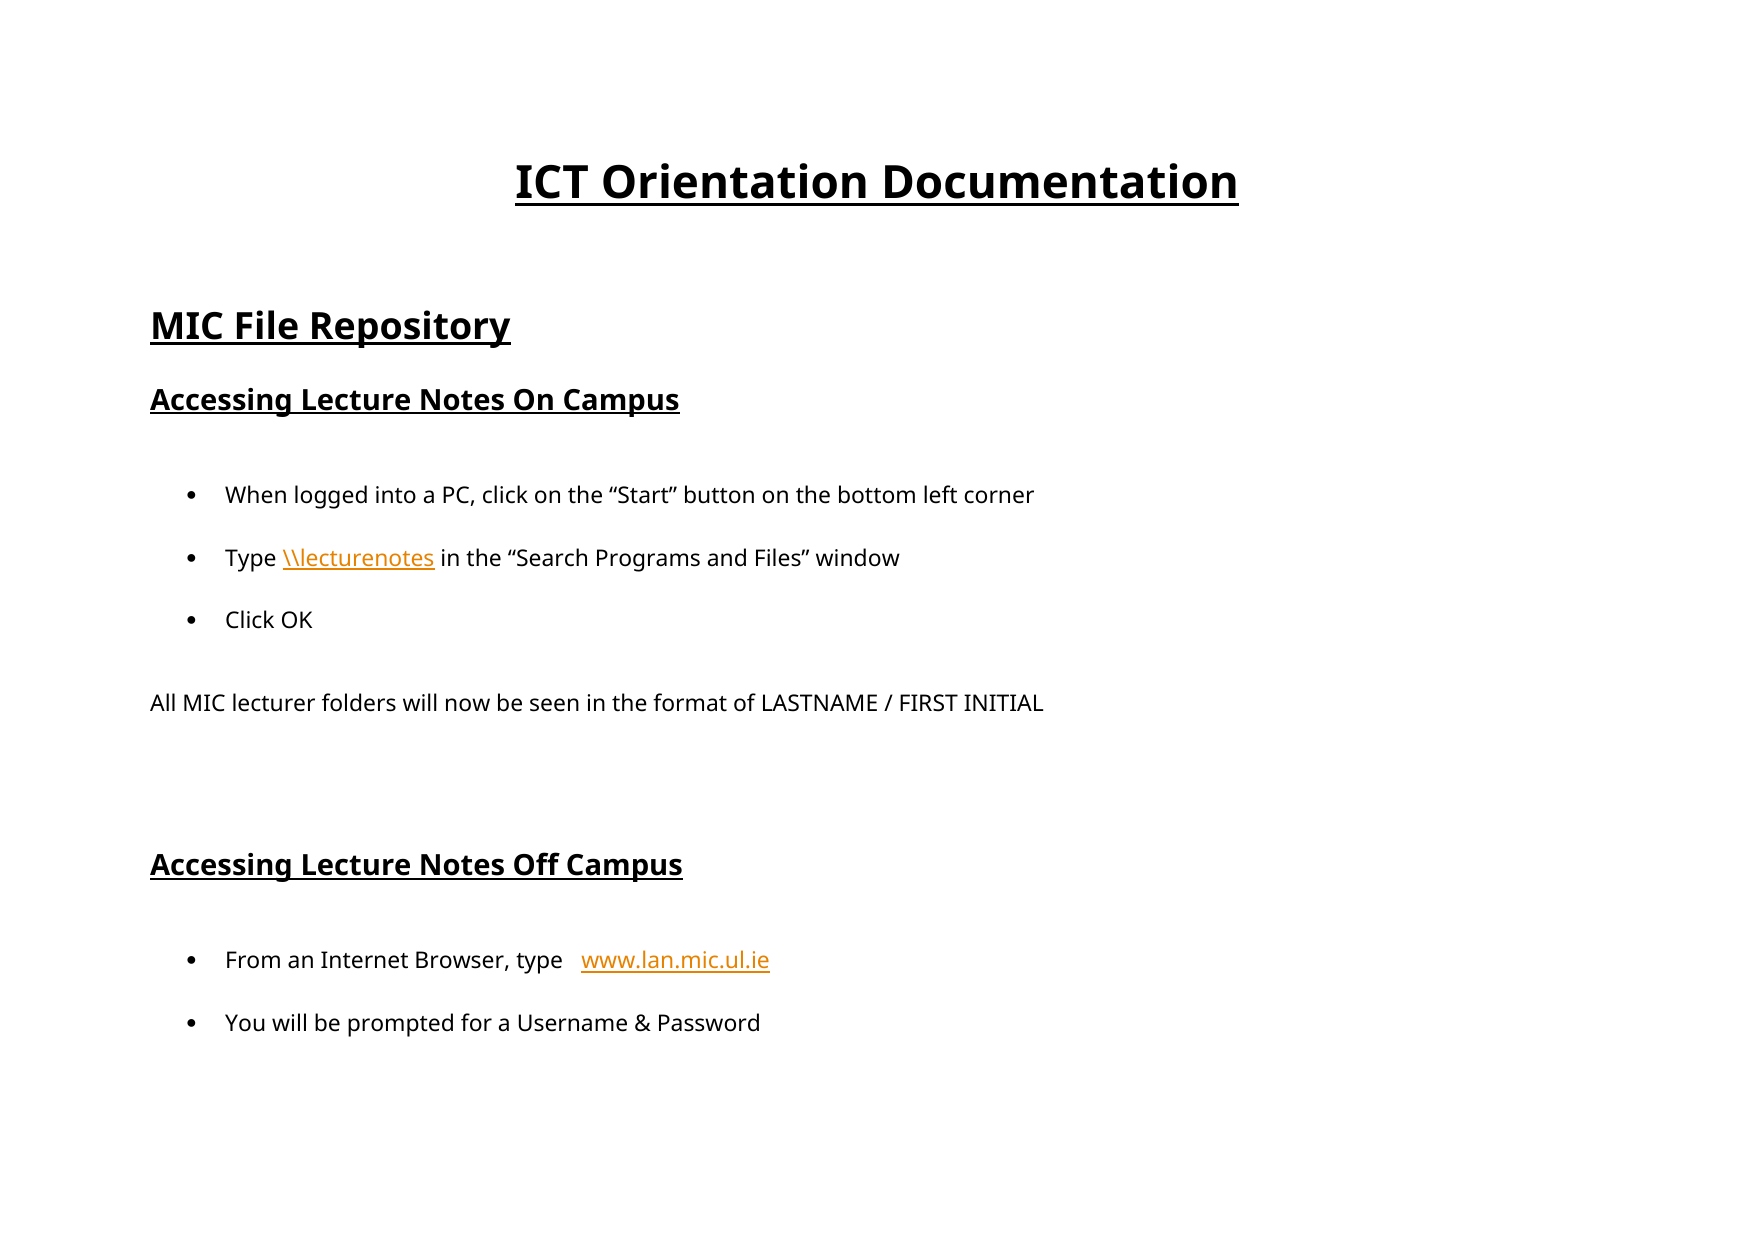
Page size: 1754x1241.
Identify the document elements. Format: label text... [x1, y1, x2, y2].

list When logged into a PC, click on the “Start” button on the bottom left corner [187, 479, 1604, 510]
text All MIC lecturer folders will now be seen in the format of LASTNAME / FIRST INITIAL [150, 687, 1604, 718]
text ICT Orientation Documentation [150, 150, 1604, 212]
list Type \\lecturenotes in the “Search Programs and Files” window [187, 541, 1604, 573]
text Accessing Lecture Notes On Campus [150, 379, 1604, 418]
text Accessing Lecture Notes Off Campus [150, 844, 1604, 884]
list From an Internet Browser, type www.lan.mic.ul.ie [187, 944, 1604, 976]
text MIC File Repository [150, 299, 1604, 350]
list You will be prompted for a Username & Password [187, 1007, 1604, 1038]
list Click OK [187, 604, 1604, 635]
